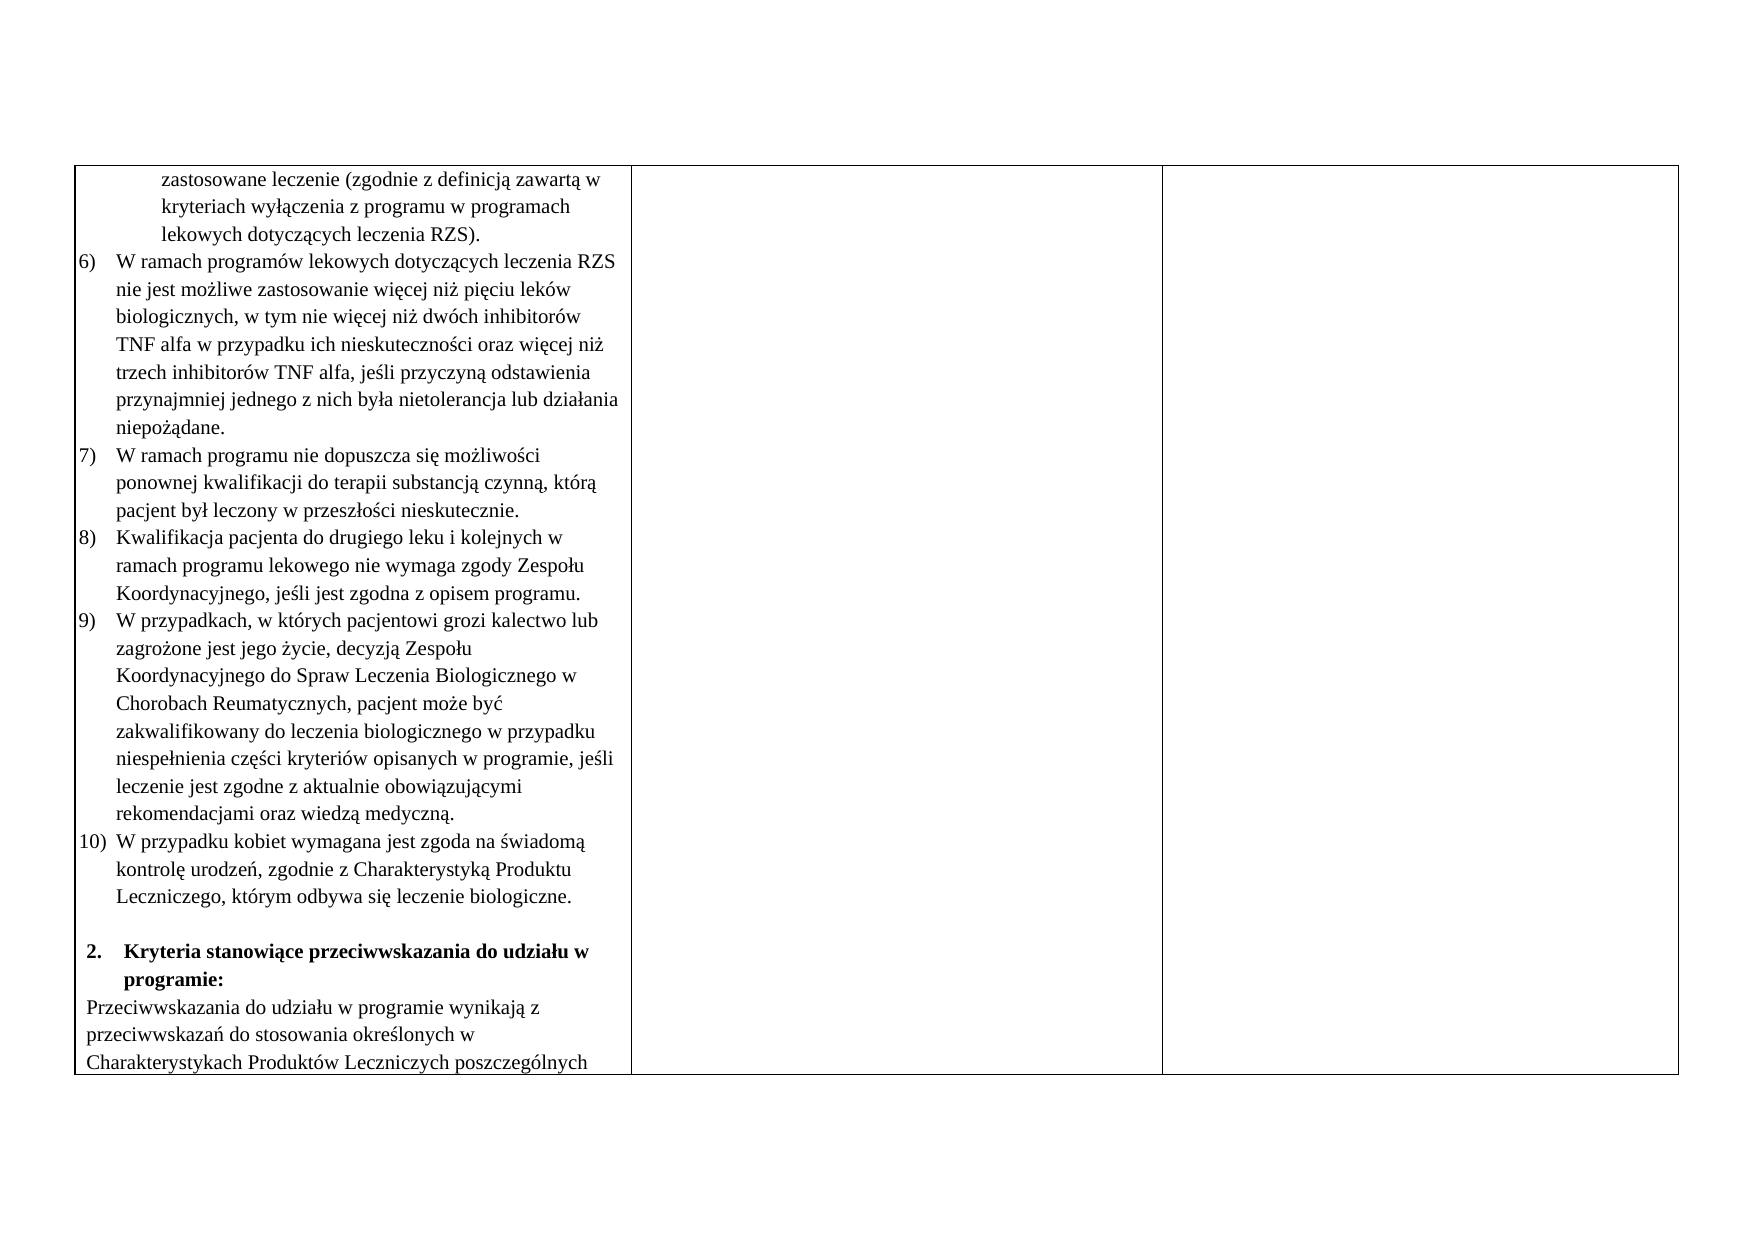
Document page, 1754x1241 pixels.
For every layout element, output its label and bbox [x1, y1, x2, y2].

table_cell [632, 166, 1162, 1074]
table_cell [76, 166, 631, 1074]
table_cell [1163, 166, 1678, 1074]
